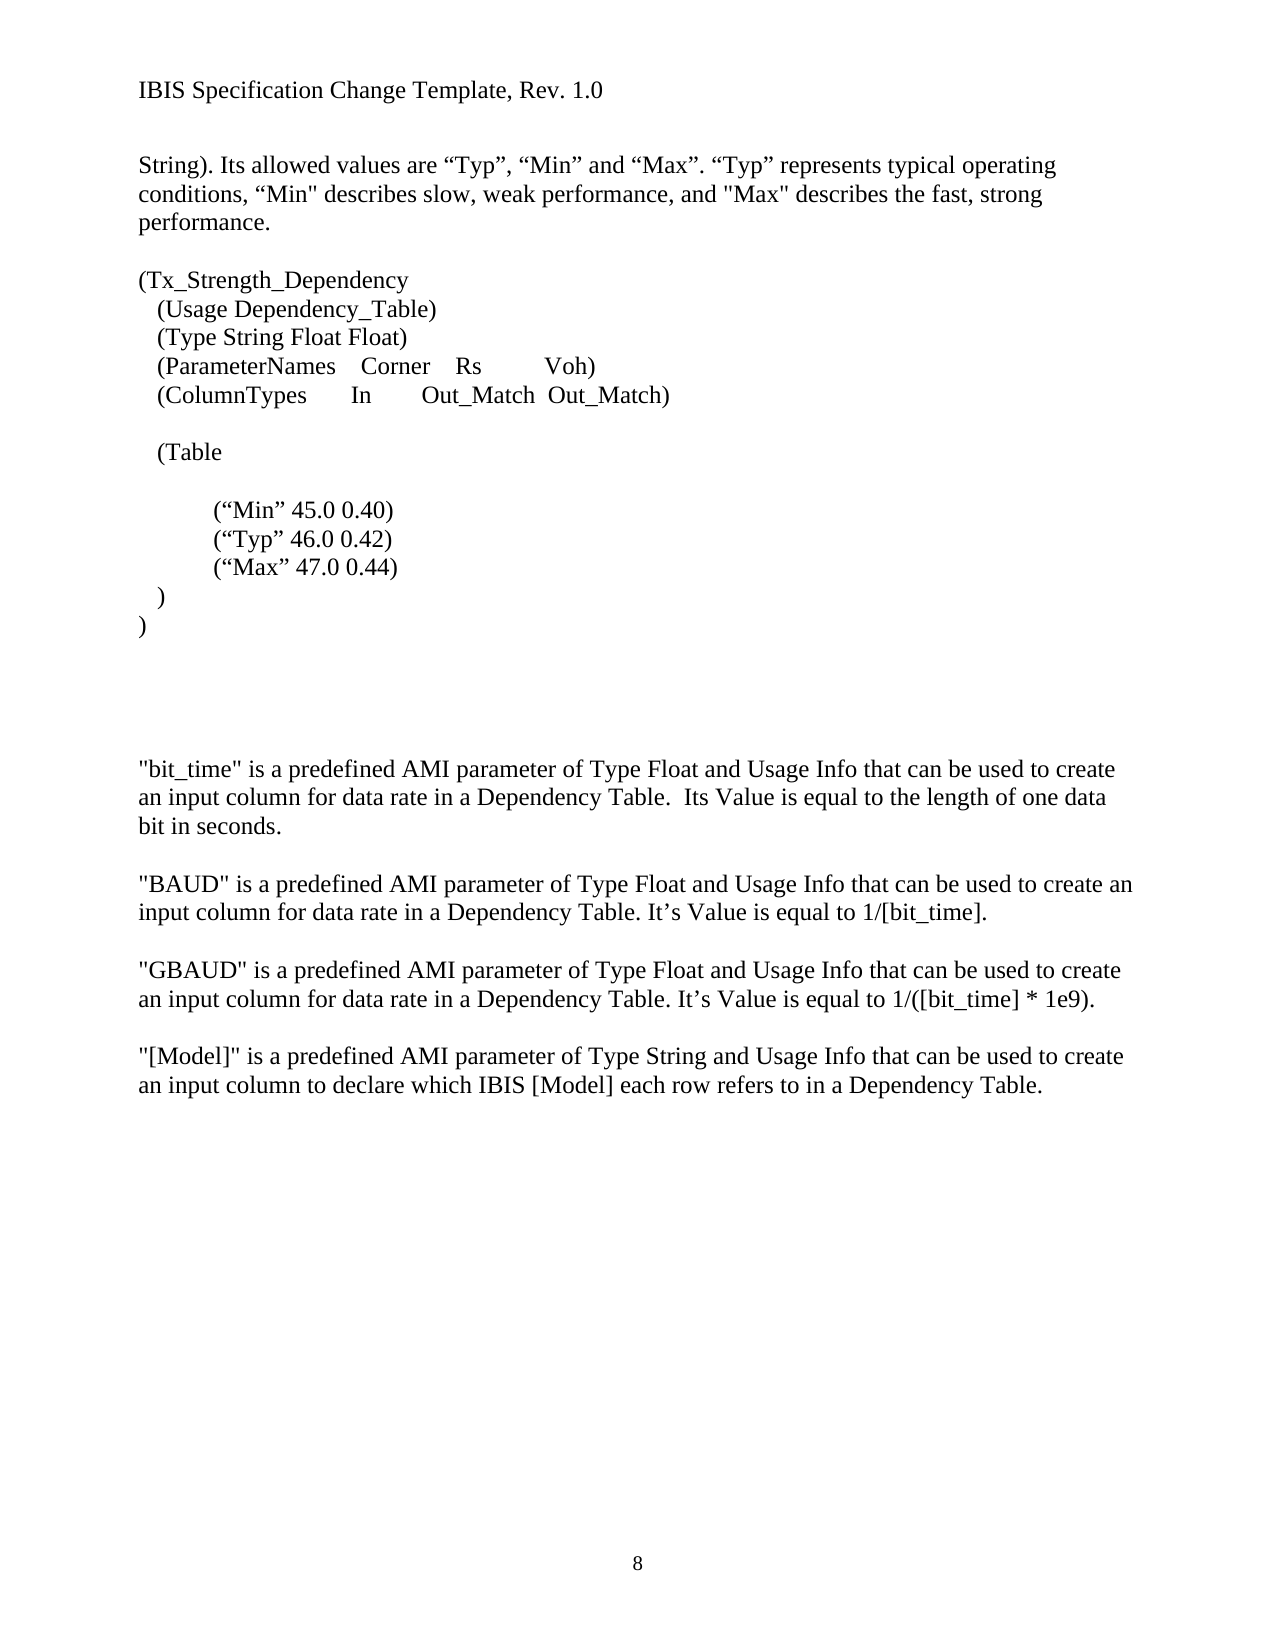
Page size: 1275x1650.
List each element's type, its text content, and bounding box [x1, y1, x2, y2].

text (Usage Dependency_Table) [138, 294, 1137, 322]
text (Type String Float Float) [138, 322, 1137, 351]
text (“Min” 45.0 0.40) [213, 495, 1137, 524]
text "GBAUD" is a predefined AMI parameter of Type Float and Usage Info that can be used to create an input column for data rate in a Dependency Table. It’s Value is equal to 1/([bit_time] * 1e9). [138, 955, 1137, 1012]
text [138, 150, 1137, 236]
text (Tx_Strength_Dependency [138, 265, 1137, 294]
text (Table [138, 437, 1137, 466]
text (“Typ” 46.0 0.42) [213, 524, 1137, 552]
text (“Max” 47.0 0.44) [213, 552, 1137, 581]
text "[Model]" is a predefined AMI parameter of Type String and Usage Info that can be used to create an input column to declare which IBIS [Model] each row refers to in a Dependency Table. [138, 1041, 1137, 1099]
text "BAUD" is a predefined AMI parameter of Type Float and Usage Info that can be used to create an input column for data rate in a Dependency Table. It’s Value is equal to 1/[bit_time]. [138, 869, 1137, 926]
text ) [138, 581, 1137, 610]
text (ColumnTypes In Out_Match Out_Match) [138, 380, 1137, 409]
text (ParameterNames Corner Rs Voh) [138, 351, 1137, 380]
text "bit_time" is a predefined AMI parameter of Type Float and Usage Info that can be used to create an input column for data rate in a Dependency Table. Its Value is equal to the length of one data bit in seconds. [138, 754, 1137, 840]
text ) [138, 610, 1137, 639]
